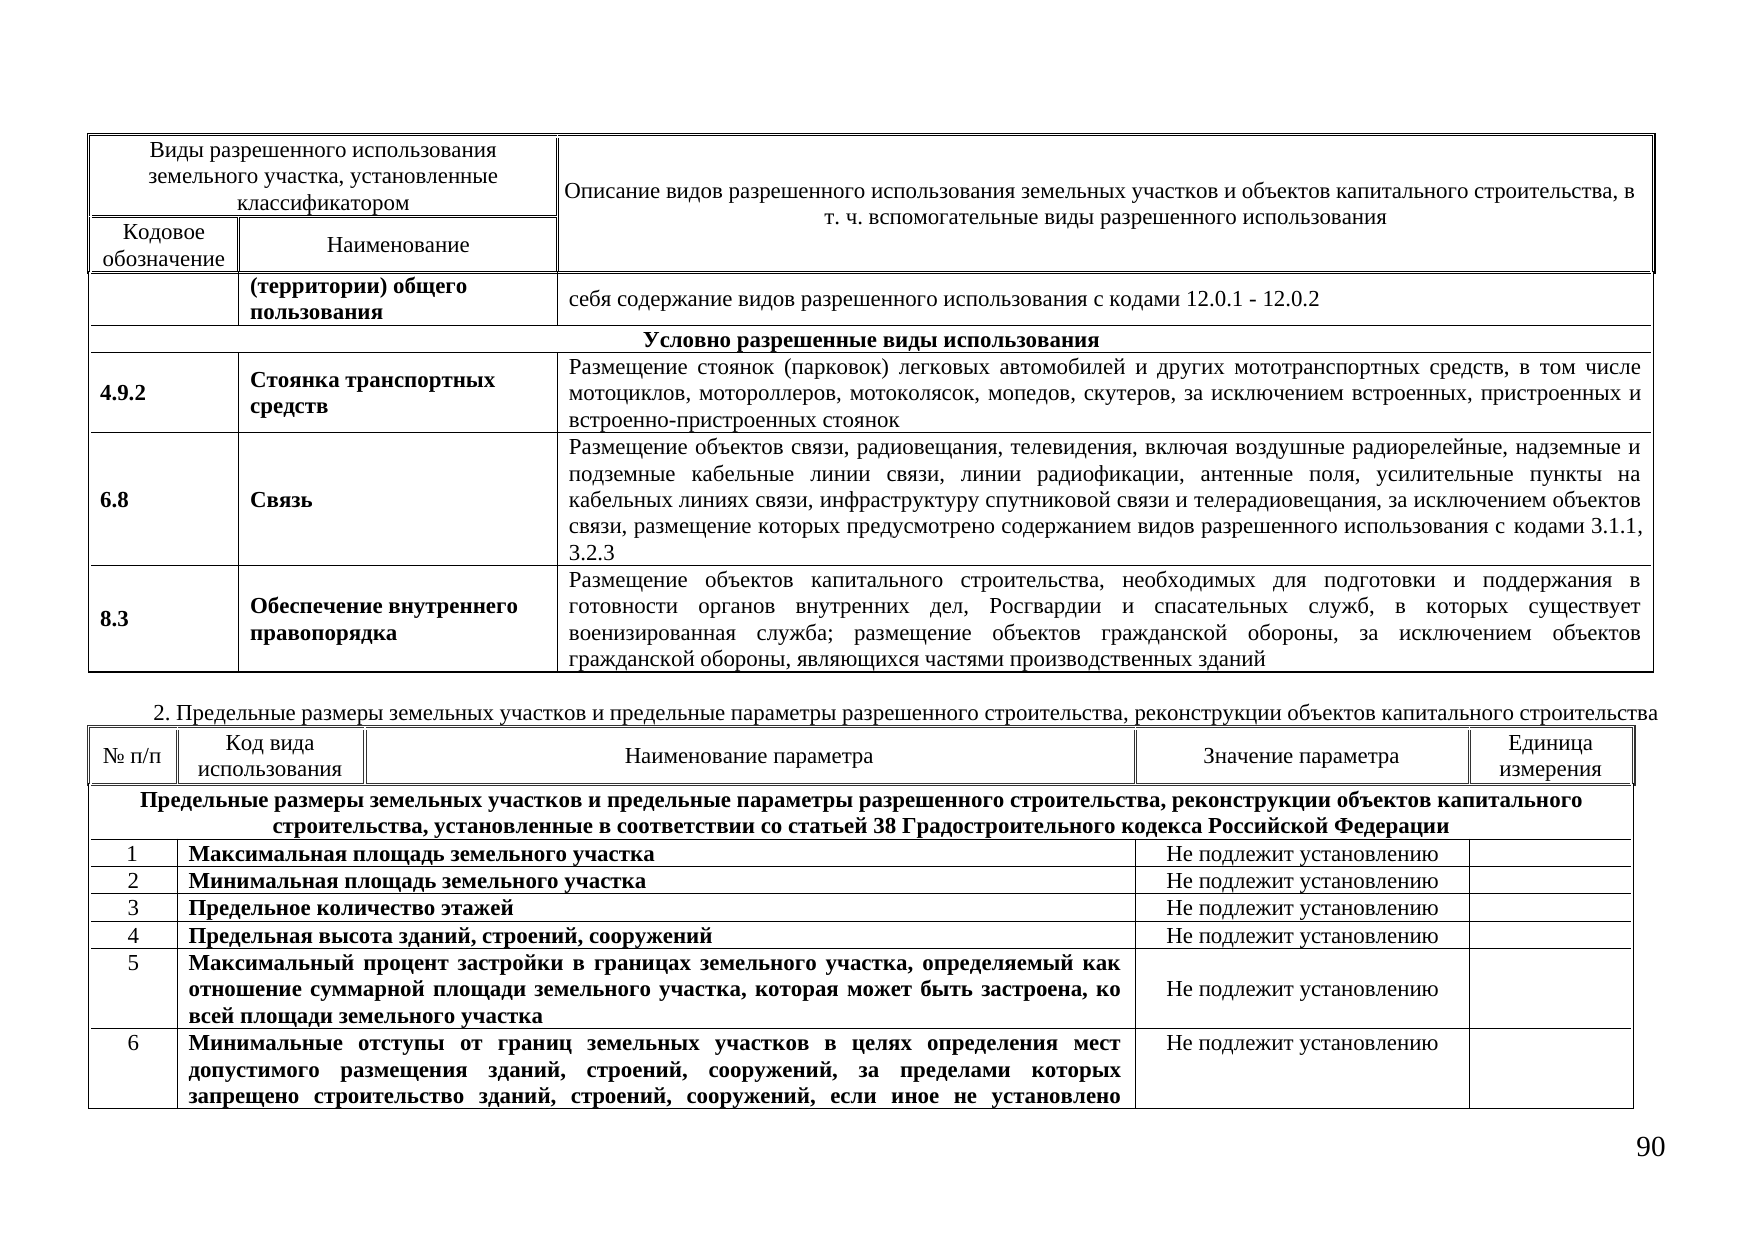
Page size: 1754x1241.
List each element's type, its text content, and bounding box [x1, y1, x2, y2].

table_cell [1470, 839, 1633, 866]
table_cell Минимальная площадь земельного участка [178, 867, 1135, 893]
table_cell 3 [89, 893, 177, 921]
table_cell 1 [89, 839, 177, 866]
table_cell Предельное количество этажей [178, 894, 1135, 921]
table_cell Не подлежит установлению [1136, 840, 1469, 866]
table_header Значение параметра [1135, 728, 1469, 783]
table_cell Связь [239, 433, 557, 565]
table_cell [1470, 921, 1633, 948]
table_cell Стоянка транспортных средств [239, 353, 557, 432]
table_header Виды разрешенного использования земельного участка, установленные классификатором [90, 136, 557, 215]
table_cell 4.9.2 [89, 352, 238, 432]
table_header Описание видов разрешенного использования земельных участков и объектов капитального строительства, в т. ч. вспомогательные виды разрешенного использования [558, 136, 1652, 271]
table_header Наименование параметра [365, 728, 1135, 783]
table_cell Не подлежит установлению [1136, 922, 1469, 948]
table_cell Не подлежит установлению [1136, 949, 1469, 1028]
table_cell Не подлежит установлению [1136, 867, 1469, 893]
table_cell Предельная высота зданий, строений, сооружений [178, 922, 1135, 948]
table_cell Размещение стоянок (парковок) легковых автомобилей и других мототранспортных средств, в том числе мотоциклов, мотороллеров, мотоколясок, мопедов, скутеров, за исключением встроенных, пристроенных и встроенно-пристроенных стоянок [558, 352, 1653, 432]
table_cell Кодовое обозначение [89, 215, 239, 271]
table_cell Предельные размеры земельных участков и предельные параметры разрешенного строительства, реконструкции объектов капитального строительства, установленные в соответствии со статьей 38 Градостроительного кодекса Российской Федерации [89, 783, 1633, 838]
table_cell [1470, 866, 1633, 893]
table_cell 6 [89, 1028, 177, 1108]
table_header № п/п [90, 728, 177, 783]
table_cell [1470, 1028, 1633, 1108]
text 2. Предельные размеры земельных участков и предельные параметры разрешенного строительства, реконструкции объектов капитального строительства [89, 699, 1665, 725]
table_cell Размещение объектов связи, радиовещания, телевидения, включая воздушные радиорелейные, надземные и подземные кабельные линии связи, линии радиофикации, антенные поля, усилительные пункты на кабельных линиях связи, инфраструктуру спутниковой связи и телерадиовещания, за исключением объектов связи, размещение которых предусмотрено содержанием видов разрешенного использования с кодами 3.1.1, 3.2.3 [558, 432, 1653, 565]
table_cell Наименование [240, 218, 556, 271]
table_cell Размещение объектов капитального строительства, необходимых для подготовки и поддержания в готовности органов внутренних дел, Росгвардии и спасательных служб, в которых существует военизированная служба; размещение объектов гражданской обороны, за исключением объектов гражданской обороны, являющихся частями производственных зданий [558, 565, 1653, 671]
table_cell 6.8 [89, 432, 238, 565]
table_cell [178, 1029, 1135, 1108]
table_cell Условно разрешенные виды использования [89, 325, 1653, 352]
table_cell 4 [89, 921, 177, 948]
table_cell [1470, 893, 1633, 921]
table_cell 5 [89, 948, 177, 1028]
table_header Код вида использования [177, 726, 365, 783]
table_cell Земельные участки (территории) общего пользования [239, 274, 557, 325]
table_cell Не подлежит установлению [1136, 894, 1469, 921]
table_cell Максимальная площадь земельного участка [178, 840, 1135, 866]
table_cell Максимальный процент застройки в границах земельного участка, определяемый как отношение суммарной площади земельного участка, которая может быть застроена, ко всей площади земельного участка [178, 949, 1135, 1028]
table_header Единица измерения [1469, 728, 1632, 783]
table_cell Обеспечение внутреннего правопорядка [239, 566, 557, 671]
table_cell 8.3 [89, 565, 238, 671]
table_cell 12.0 [89, 271, 238, 325]
table_cell 2 [89, 866, 177, 893]
table_cell Не подлежит установлению [1136, 1029, 1469, 1108]
table_cell [1470, 948, 1633, 1028]
